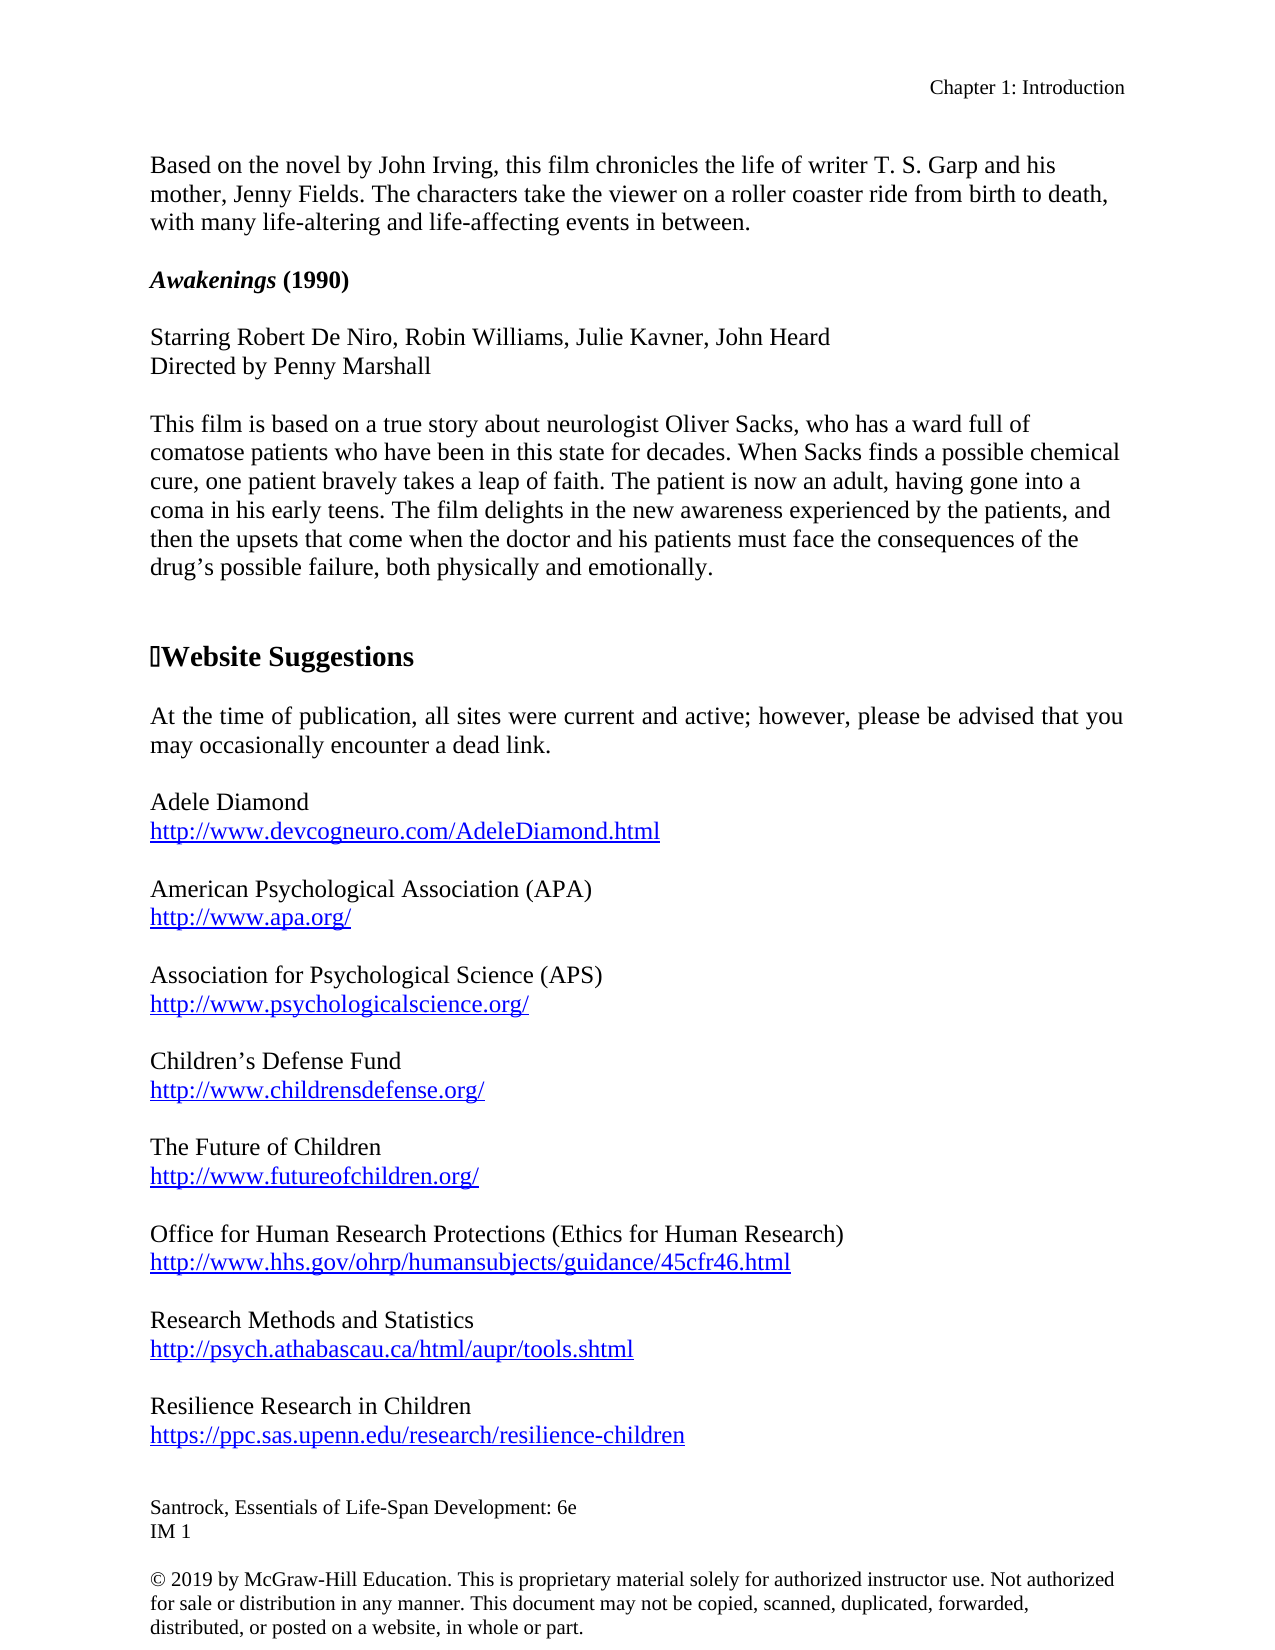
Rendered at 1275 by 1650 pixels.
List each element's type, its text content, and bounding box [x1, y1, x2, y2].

text Office for Human Research Protections (Ethics for Human Research) [150, 1219, 1125, 1247]
text https://ppc.sas.upenn.edu/research/resilience-children [150, 1420, 1125, 1449]
text http://www.devcogneuro.com/AdeleDiamond.html [150, 816, 1125, 845]
subtitle Awakenings (1990) [150, 265, 1125, 294]
text This film is based on a true story about neurologist Oliver Sacks, who has a ward full of comatose patients who have been in this state for decades. When Sacks finds a possible chemical cure, one patient bravely takes a leap of faith. The patient is now an adult, having gone into a coma in his early teens. The film delights in the new awareness experienced by the patients, and then the upsets that come when the doctor and his patients must face the consequences of the drug’s possible failure, both physically and emotionally. [150, 409, 1125, 581]
text http://www.hhs.gov/ohrp/humansubjects/guidance/45cfr46.html [150, 1247, 1125, 1276]
text Website Suggestions [150, 639, 1125, 672]
text http://www.childrensdefense.org/ [150, 1075, 1125, 1104]
text Starring Robert De Niro, Robin Williams, Julie Kavner, John Heard [150, 322, 1125, 351]
text At the time of publication, all sites were current and active; however, please be advised that you may occasionally encounter a dead link. [150, 701, 1125, 759]
text Research Methods and Statistics [150, 1305, 1125, 1334]
text http://psych.athabascau.ca/html/aupr/tools.shtml [150, 1334, 1125, 1362]
text American Psychological Association (APA) [150, 874, 1125, 902]
text The Future of Children [150, 1132, 1125, 1161]
text Children’s Defense Fund [150, 1046, 1125, 1075]
text Adele Diamond [150, 787, 1125, 816]
text Association for Psychological Science (APS) [150, 960, 1125, 989]
text http://www.apa.org/ [150, 902, 1125, 931]
text Resilience Research in Children [150, 1391, 1125, 1420]
text http://www.psychologicalscience.org/ [150, 989, 1125, 1017]
text Based on the novel by John Irving, this film chronicles the life of writer T. S. Garp and his mother, Jenny Fields. The characters take the viewer on a roller coaster ride from birth to death, with many life-altering and life-affecting events in between. [150, 150, 1125, 236]
text http://www.futureofchildren.org/ [150, 1161, 1125, 1190]
text Directed by Penny Marshall [150, 351, 1125, 380]
